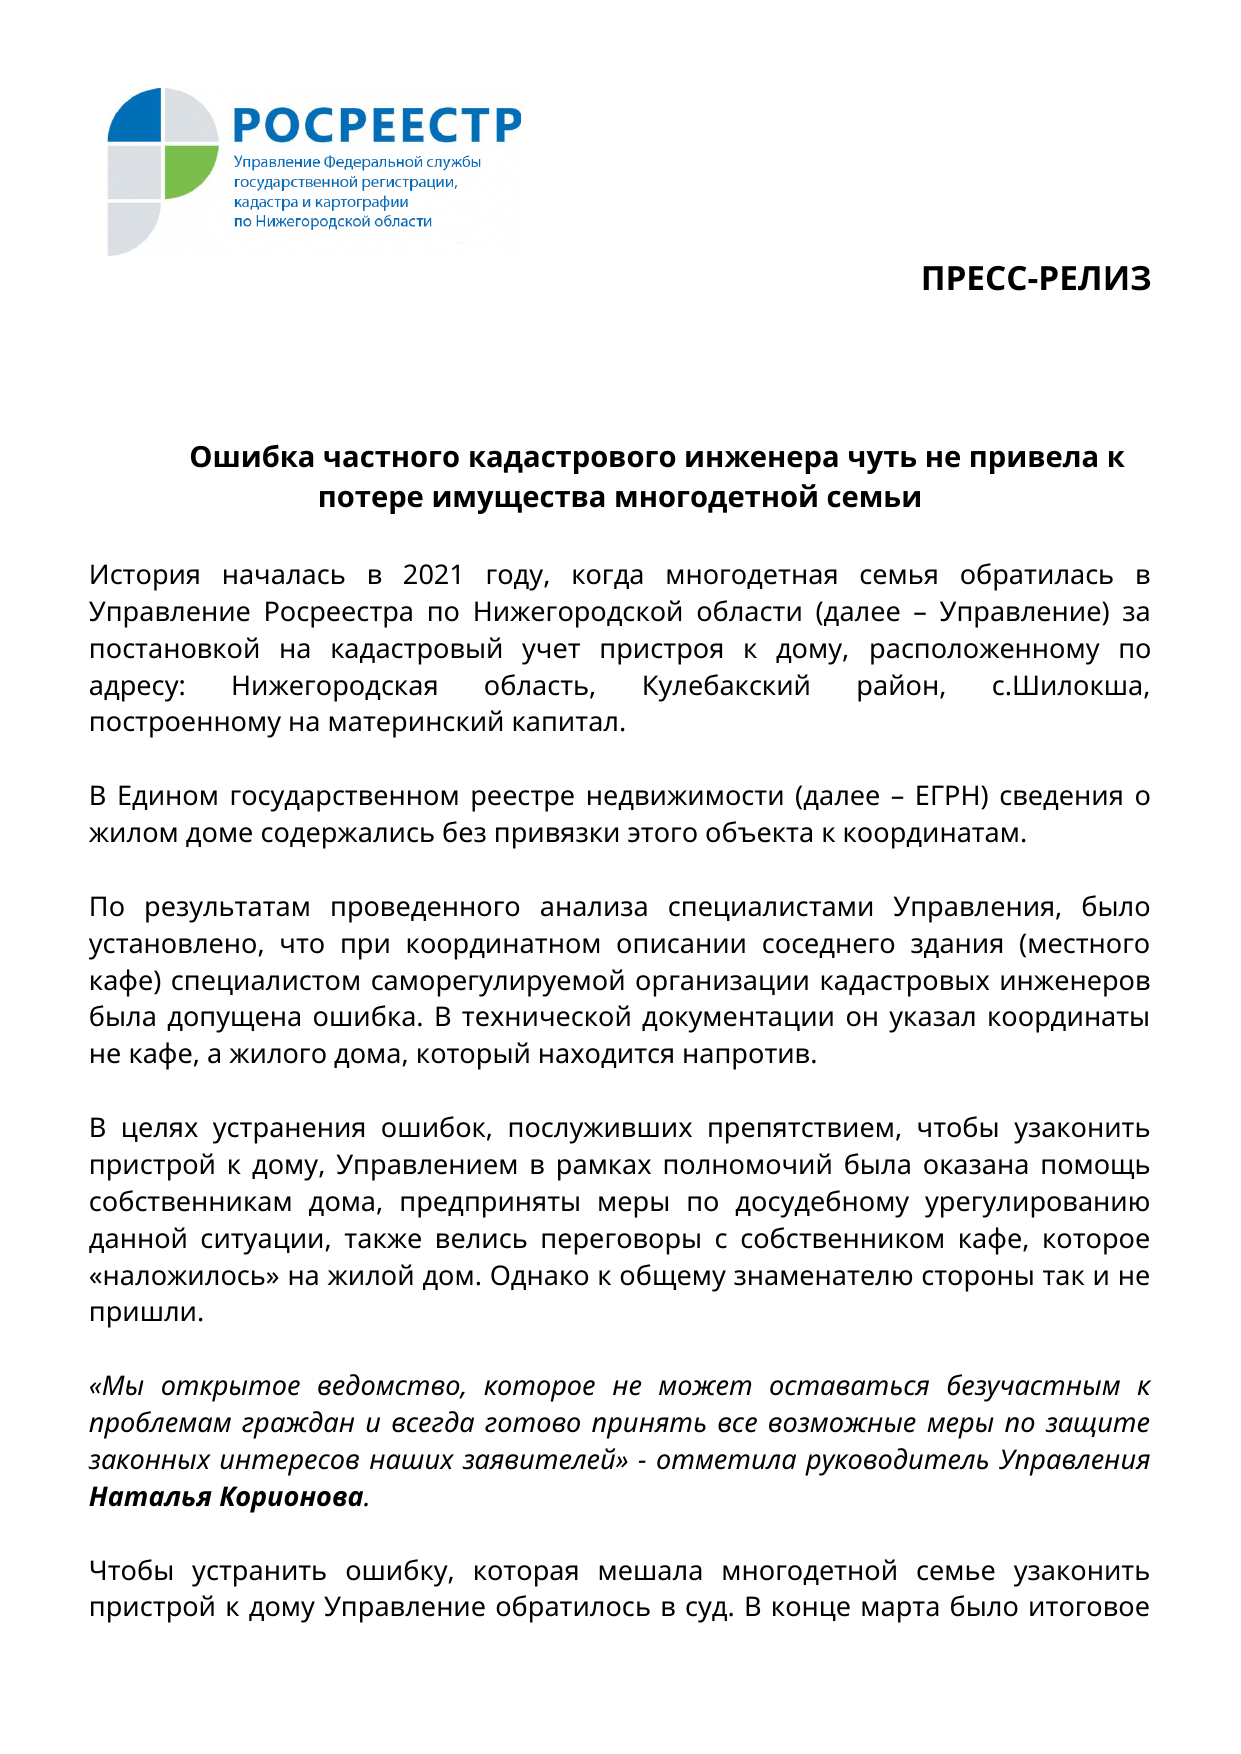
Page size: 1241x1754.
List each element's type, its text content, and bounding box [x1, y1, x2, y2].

text В целях устранения ошибок, послуживших препятствием, чтобы узаконить пристрой к дому, Управлением в рамках полномочий была оказана помощь собственникам дома, предприняты меры по досудебному урегулированию данной ситуации, также велись переговоры с собственником кафе, которое «наложилось» на жилой дом. Однако к общему знаменателю стороны так и не пришли. [89, 1108, 1152, 1330]
text ПРЕСС-РЕЛИЗ [89, 255, 1152, 301]
text История началась в 2021 году, когда многодетная семья обратилась в Управление Росреестра по Нижегородской области (далее – Управление) за постановкой на кадастровый учет пристроя к дому, расположенному по адресу: Нижегородская область, Кулебакский район, с.Шилокша, построенному на материнский капитал. [89, 555, 1152, 740]
text В Едином государственном реестре недвижимости (далее – ЕГРН) сведения о жилом доме содержались без привязки этого объекта к координатам. [89, 777, 1152, 850]
text По результатам проведенного анализа специалистами Управления, было установлено, что при координатном описании соседнего здания (местного кафе) специалистом саморегулируемой организации кадастровых инженеров была допущена ошибка. В технической документации он указал координаты не кафе, а жилого дома, который находится напротив. [89, 887, 1152, 1072]
picture [107, 88, 522, 256]
text Ошибка частного кадастрового инженера чуть не привела к потере имущества многодетной семьи [89, 436, 1152, 516]
text «Мы открытое ведомство, которое не может оставаться безучастным к проблемам граждан и всегда готово принять все возможные меры по защите законных интересов наших заявителей» - отметила руководитель Управления Наталья Корионова. [89, 1367, 1152, 1514]
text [89, 1551, 1152, 1625]
